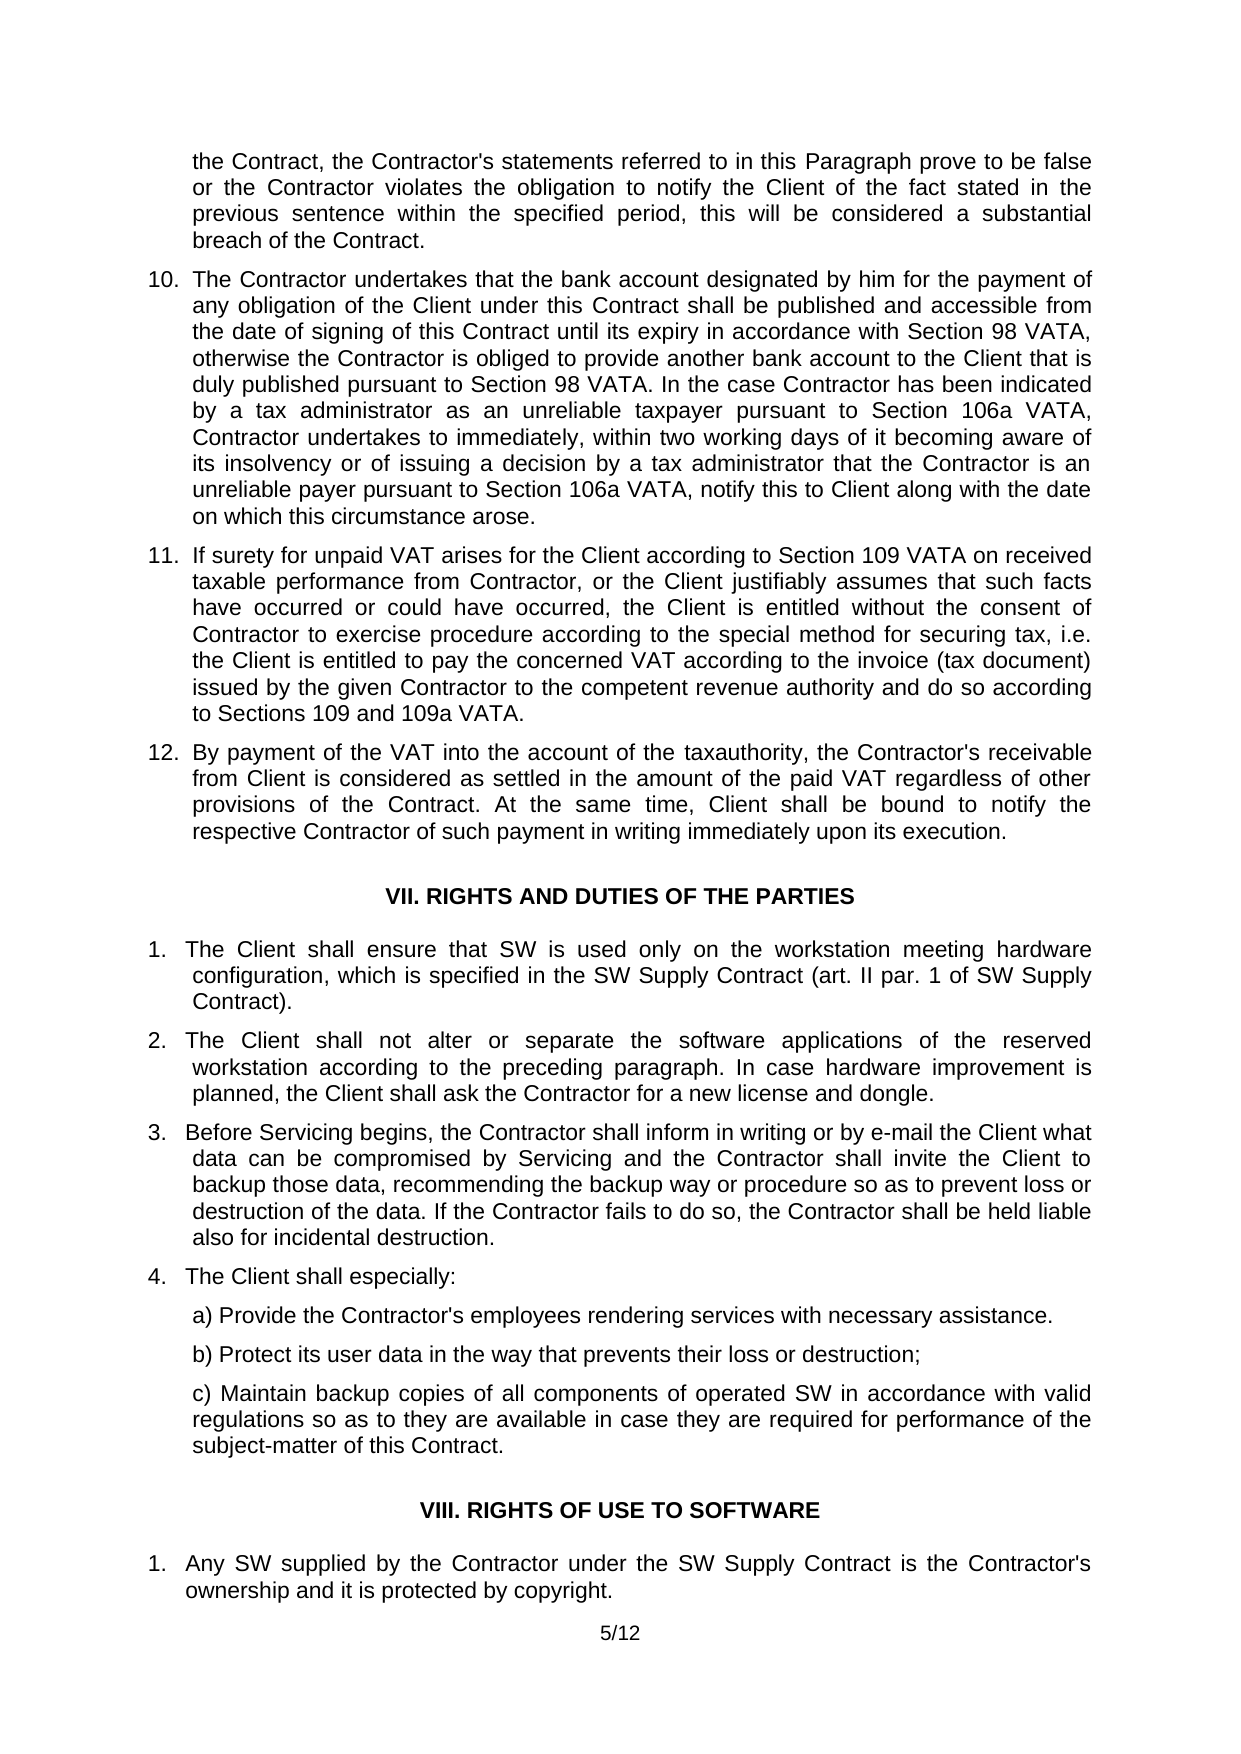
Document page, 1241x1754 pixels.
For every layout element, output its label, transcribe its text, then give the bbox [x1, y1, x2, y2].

list The Client shall ensure that SW is used only on the workstation meeting hardware configuration, which is specified in the SW Supply Contract (art. II par. 1 of SW Supply Contract). [148, 936, 1092, 1015]
list The Client shall not alter or separate the software applications of the reserved workstation according to the preceding paragraph. In case hardware improvement is planned, the Client shall ask the Contractor for a new license and dongle. [148, 1027, 1092, 1106]
list By payment of the VAT into the account of the taxauthority, the Contractor's receivable from Client is considered as settled in the amount of the paid VAT regardless of other provisions of the Contract. At the same time, Client shall be bound to notify the respective Contractor of such payment in writing immediately upon its execution. [148, 739, 1092, 844]
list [148, 148, 1092, 253]
list Before Servicing begins, the Contractor shall inform in writing or by e-mail the Client what data can be compromised by Servicing and the Contractor shall invite the Client to backup those data, recommending the backup way or procedure so as to prevent loss or destruction of the data. If the Contractor fails to do so, the Contractor shall be held liable also for incidental destruction. [148, 1119, 1092, 1251]
list Any SW supplied by the Contractor under the SW Supply Contract is the Contractor's ownership and it is protected by copyright. [148, 1550, 1092, 1603]
text VIII. RIGHTS OF USE TO SOFTWARE [148, 1497, 1092, 1524]
list If surety for unpaid VAT arises for the Client according to Section 109 VATA on received taxable performance from Contractor, or the Client justifiably assumes that such facts have occurred or could have occurred, the Client is entitled without the consent of Contractor to exercise procedure according to the special method for securing tax, i.e. the Client is entitled to pay the concerned VAT according to the invoice (tax document) issued by the given Contractor to the competent revenue authority and do so according to Sections 109 and 109a VATA. [148, 542, 1092, 726]
list The Contractor undertakes that the bank account designated by him for the payment of any obligation of the Client under this Contract shall be published and accessible from the date of signing of this Contract until its expiry in accordance with Section 98 VATA, otherwise the Contractor is obliged to provide another bank account to the Client that is duly published pursuant to Section 98 VATA. In the case Contractor has been indicated by a tax administrator as an unreliable taxpayer pursuant to Section 106a VATA, Contractor undertakes to immediately, within two working days of it becoming aware of its insolvency or of issuing a decision by a tax administrator that the Contractor is an unreliable payer pursuant to Section 106a VATA, notify this to Client along with the date on which this circumstance arose. [148, 266, 1092, 529]
text b) Protect its user data in the way that prevents their loss or destruction; [192, 1341, 1092, 1367]
text c) Maintain backup copies of all components of operated SW in accordance with valid regulations so as to they are available in case they are required for performance of the subject-matter of this Contract. [192, 1379, 1092, 1459]
text VII. Rights and Duties of the Parties [148, 883, 1092, 909]
list The Client shall especially: [148, 1263, 1092, 1289]
text a) Provide the Contractor's employees rendering services with necessary assistance. [192, 1302, 1092, 1328]
